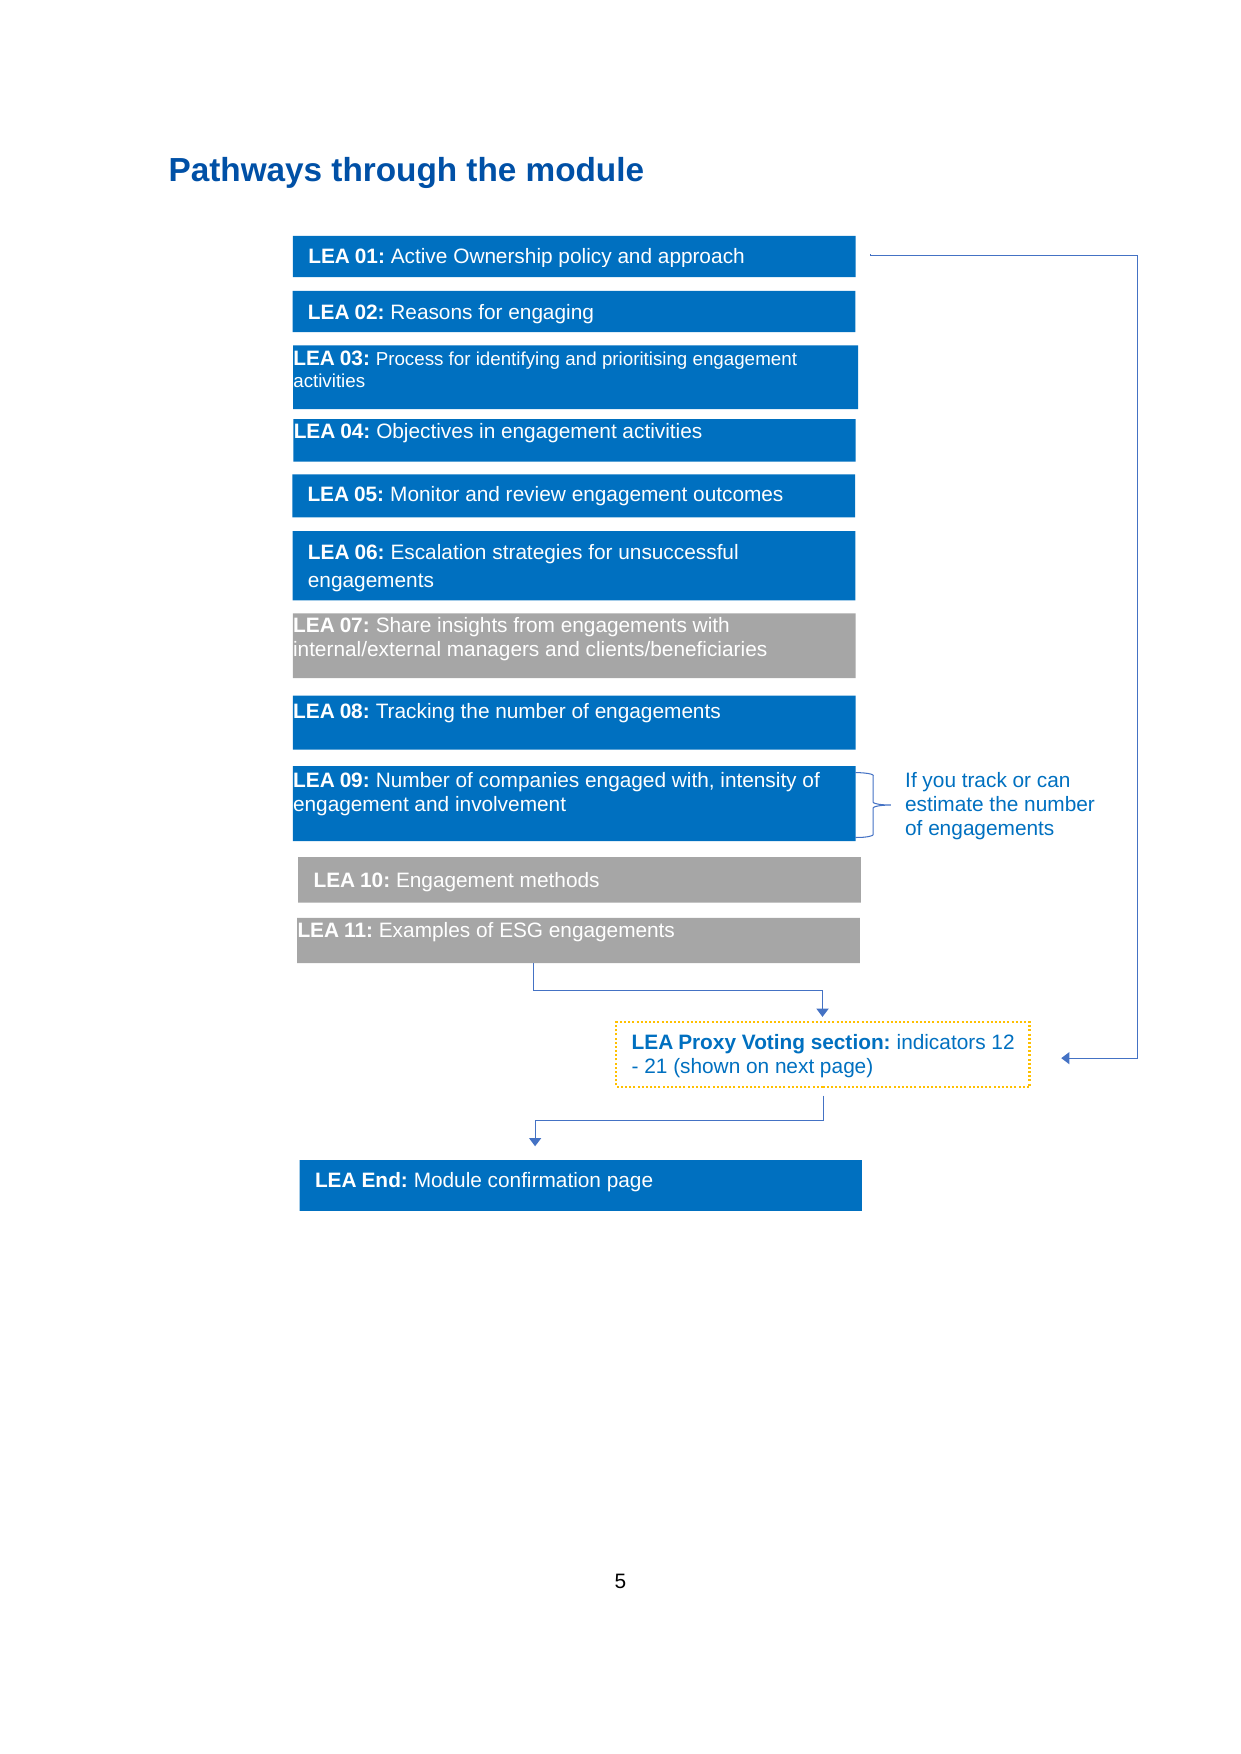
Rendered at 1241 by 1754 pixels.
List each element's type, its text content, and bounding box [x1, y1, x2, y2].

subtitle Pathways through the module [168, 150, 1072, 188]
